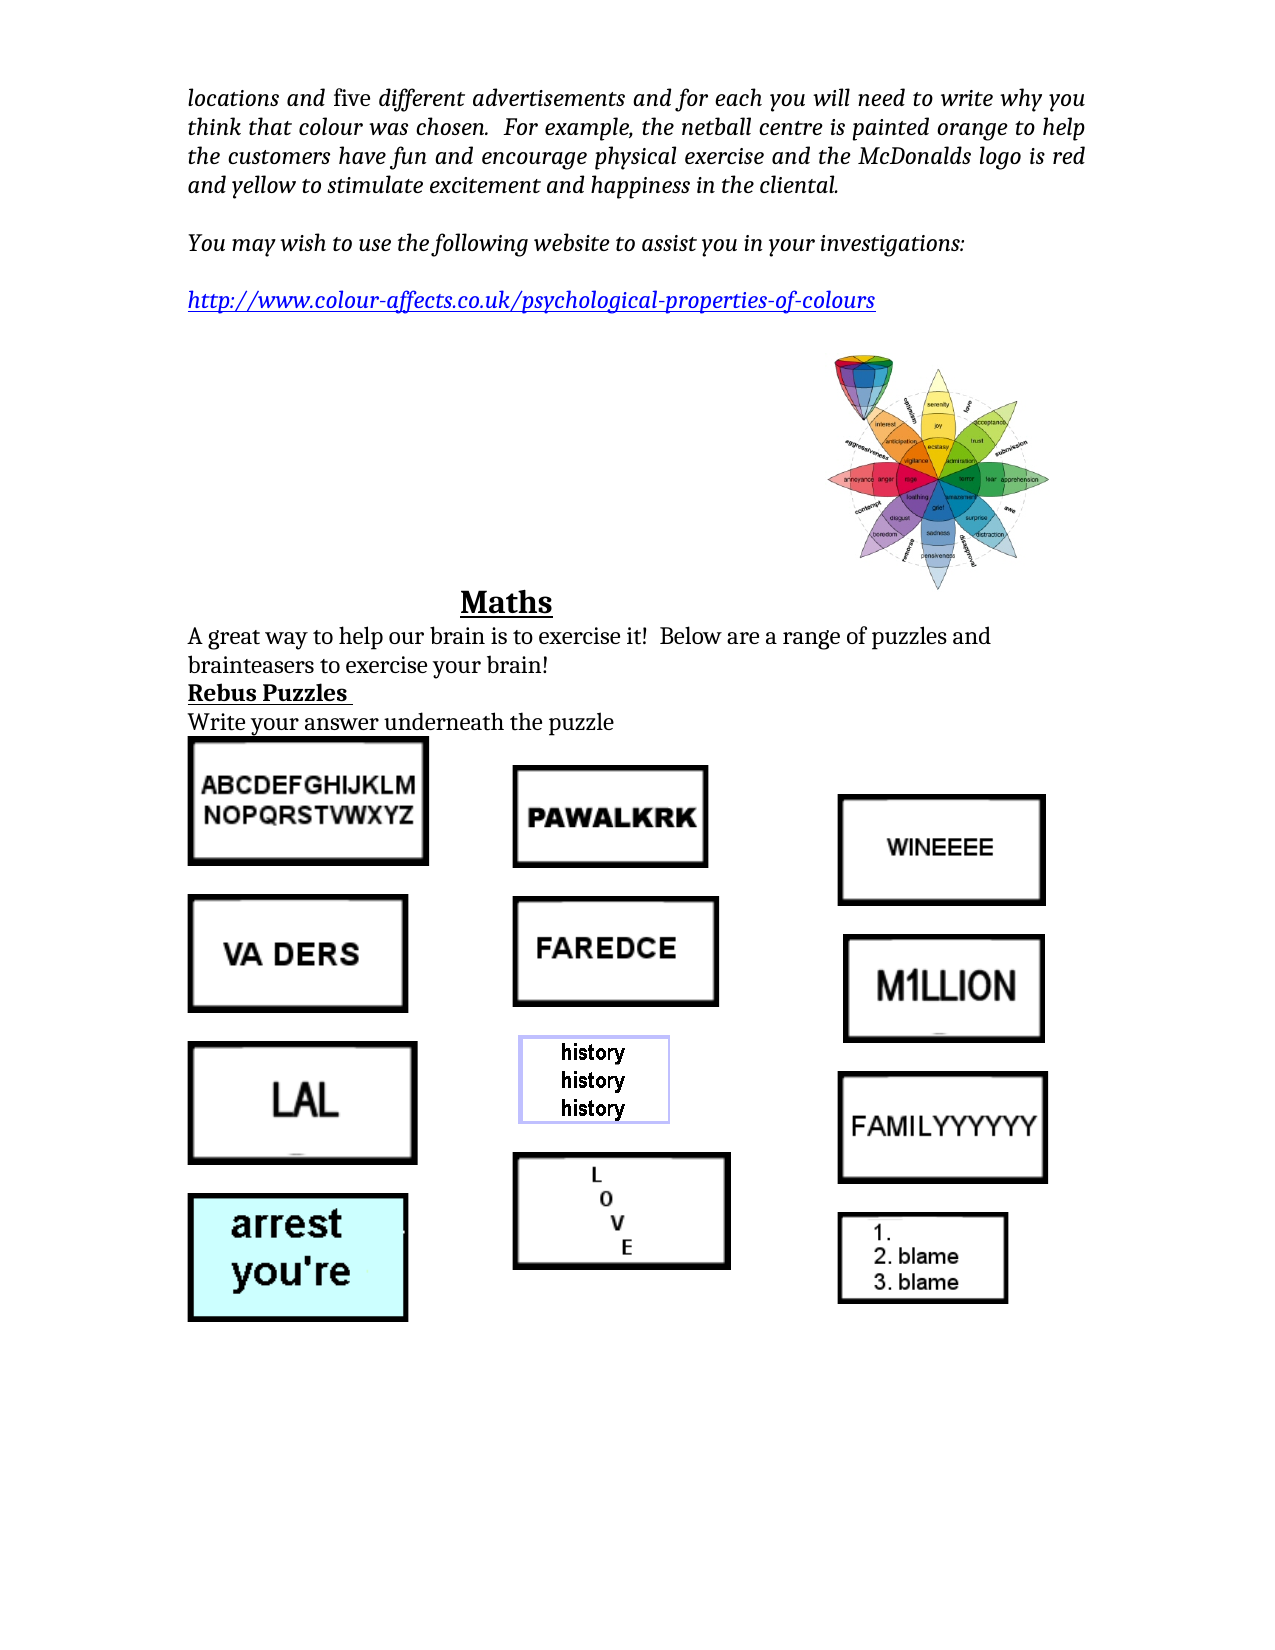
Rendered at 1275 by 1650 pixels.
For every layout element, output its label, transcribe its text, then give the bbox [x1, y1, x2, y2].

text A great way to help our brain is to exercise it! Below are a range of puzzles and brainteasers to exercise your brain! [187, 622, 1087, 679]
text Maths [187, 583, 1087, 622]
picture [837, 794, 1046, 906]
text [187, 84, 1087, 199]
text Write your answer underneath the puzzle [187, 708, 1087, 737]
picture [825, 353, 1050, 592]
picture [837, 1071, 1049, 1184]
picture [512, 765, 709, 868]
text You may wish to use the following website to assist you in your investigations: [187, 228, 1087, 257]
picture [512, 1152, 731, 1270]
picture [187, 894, 409, 1013]
text http://www.colour-affects.co.uk/psychological-properties-of-colours [187, 286, 1087, 315]
picture [187, 1193, 409, 1322]
picture [837, 1212, 1009, 1304]
picture [512, 896, 720, 1007]
picture [518, 1035, 670, 1124]
picture [187, 736, 430, 866]
picture [187, 1041, 418, 1165]
picture [843, 934, 1045, 1043]
text Rebus Puzzles [187, 679, 1087, 708]
